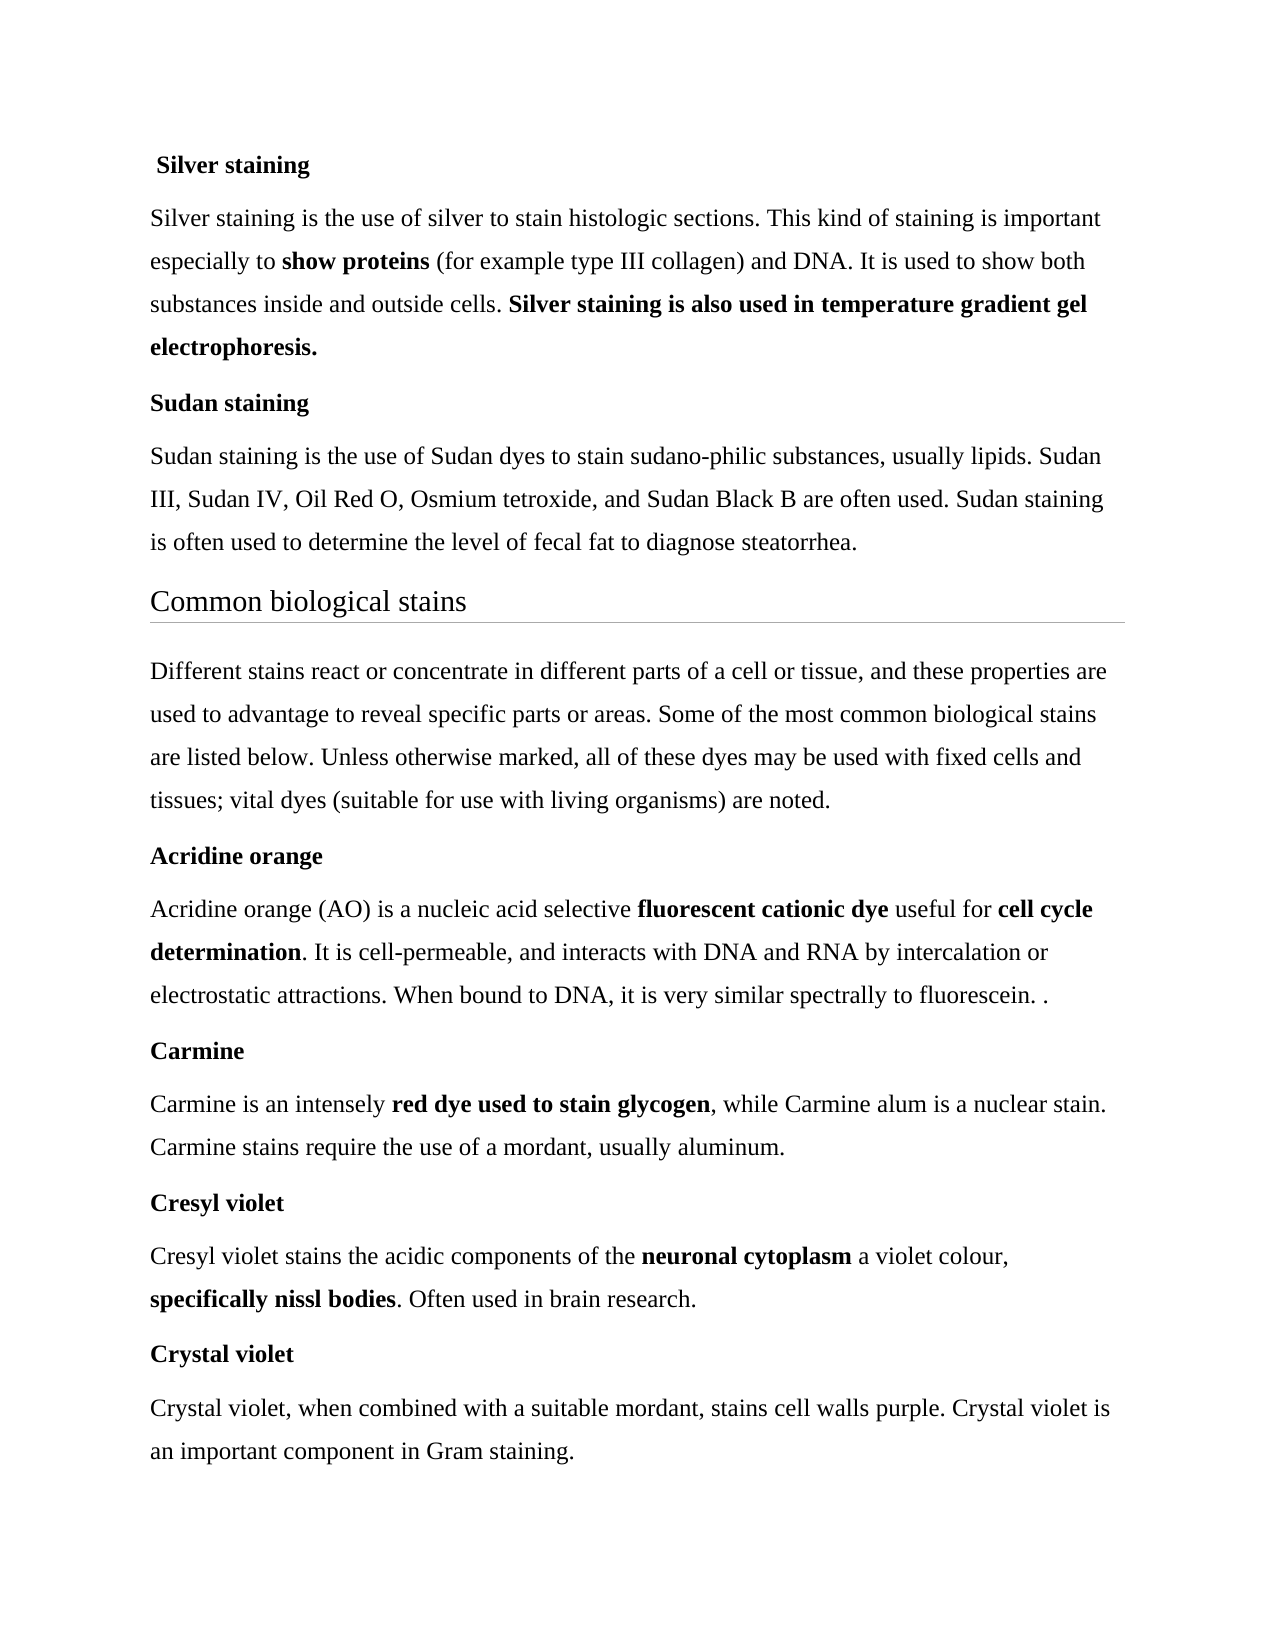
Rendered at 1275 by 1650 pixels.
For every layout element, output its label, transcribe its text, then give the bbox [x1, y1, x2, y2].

text Cresyl violet stains the acidic components of the neuronal cytoplasm a violet colour, specifically nissl bodies. Often used in brain research. [150, 1241, 1125, 1313]
text Crystal violet [150, 1339, 1125, 1368]
text Different stains react or concentrate in different parts of a cell or tissue, and these properties are used to advantage to reveal specific parts or areas. Some of the most common biological stains are listed below. Unless otherwise marked, all of these dyes may be used with fixed cells and tissues; vital dyes (suitable for use with living organisms) are noted. [150, 656, 1125, 814]
text Silver staining [150, 150, 1125, 179]
text Cresyl violet [150, 1188, 1125, 1216]
text Carmine is an intensely red dye used to stain glycogen, while Carmine alum is a nuclear stain. Carmine stains require the use of a mordant, usually aluminum. [150, 1089, 1125, 1161]
text Acridine orange (AO) is a nucleic acid selective fluorescent cationic dye useful for cell cycle determination. It is cell-permeable, and interacts with DNA and RNA by intercalation or electrostatic attractions. When bound to DNA, it is very similar spectrally to fluorescein. . [150, 894, 1125, 1009]
text Crystal violet, when combined with a suitable mordant, stains cell walls purple. Crystal violet is an important component in Gram staining. [150, 1393, 1125, 1464]
text Silver staining is the use of silver to stain histologic sections. This kind of staining is important especially to show proteins (for example type III collagen) and DNA. It is used to show both substances inside and outside cells. Silver staining is also used in temperature gradient gel electrophoresis. [150, 203, 1125, 361]
text Carmine [150, 1036, 1125, 1064]
text Common biological stains [150, 583, 1125, 622]
text Sudan staining is the use of Sudan dyes to stain sudano-philic substances, usually lipids. Sudan III, Sudan IV, Oil Red O, Osmium tetroxide, and Sudan Black B are often used. Sudan staining is often used to determine the level of fecal fat to diagnose steatorrhea. [150, 441, 1125, 556]
text Acridine orange [150, 841, 1125, 869]
text Sudan staining [150, 388, 1125, 417]
